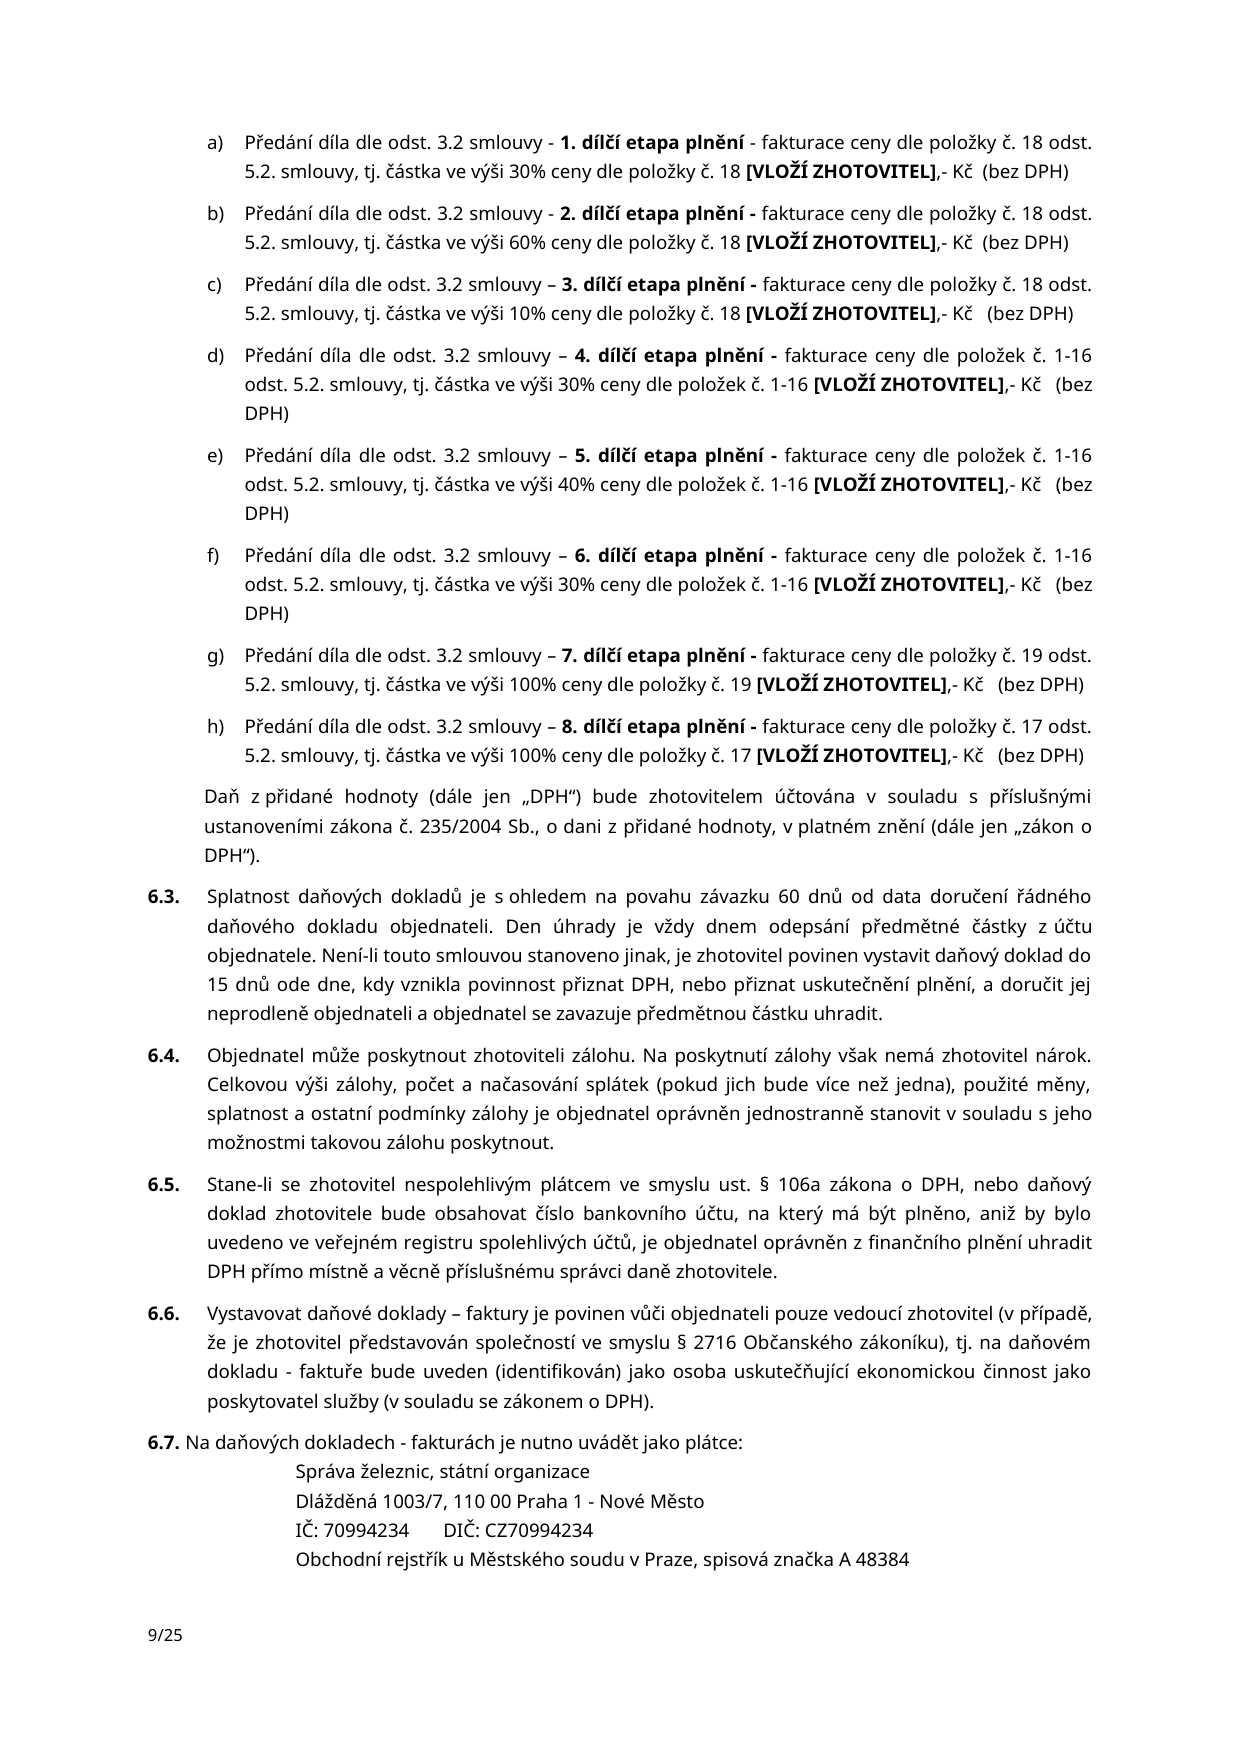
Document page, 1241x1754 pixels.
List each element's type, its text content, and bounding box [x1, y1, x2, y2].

text 6.7. Na daňových dokladech - fakturách je nutno uvádět jako plátce: [148, 1426, 1092, 1456]
text 6.3. Splatnost daňových dokladů je s ohledem na povahu závazku 60 dnů od data doručení řádného daňového dokladu objednateli. Den úhrady je vždy dnem odepsání předmětné částky z účtu objednatele. Není-li touto smlouvou stanoveno jinak, je zhotovitel povinen vystavit daňový doklad do 15 dnů ode dne, kdy vznikla povinnost přiznat DPH, nebo přiznat uskutečnění plnění, a doručit jej neprodleně objednateli a objednatel se zavazuje předmětnou částku uhradit. [148, 881, 1092, 1026]
subtitle Předání díla dle odst. 3.2 smlouvy – 3. dílčí etapa plnění - fakturace ceny dle položky č. 18 odst. 5.2. smlouvy, tj. částka ve výši 10% ceny dle položky č. 18 [VLOŽÍ ZHOTOVITEL],- Kč (bez DPH) [207, 268, 1092, 326]
subtitle Předání díla dle odst. 3.2 smlouvy - 2. dílčí etapa plnění - fakturace ceny dle položky č. 18 odst. 5.2. smlouvy, tj. částka ve výši 60% ceny dle položky č. 18 [VLOŽÍ ZHOTOVITEL],- Kč (bez DPH) [207, 197, 1092, 256]
subtitle Předání díla dle odst. 3.2 smlouvy – 5. dílčí etapa plnění - fakturace ceny dle položek č. 1-16 odst. 5.2. smlouvy, tj. částka ve výši 40% ceny dle položek č. 1-16 [VLOŽÍ ZHOTOVITEL],- Kč (bez DPH) [207, 439, 1092, 526]
text 6.6. Vystavovat daňové doklady – faktury je povinen vůči objednateli pouze vedoucí zhotovitel (v případě, že je zhotovitel představován společností ve smyslu § 2716 Občanského zákoníku), tj. na daňovém dokladu - faktuře bude uveden (identifikován) jako osoba uskutečňující ekonomickou činnost jako poskytovatel služby (v souladu se zákonem o DPH). [148, 1297, 1092, 1414]
text IČ: 70994234 DIČ: CZ70994234 [148, 1514, 1092, 1543]
text 6.5. Stane-li se zhotovitel nespolehlivým plátcem ve smyslu ust. § 106a zákona o DPH, nebo daňový doklad zhotovitele bude obsahovat číslo bankovního účtu, na který má být plněno, aniž by bylo uvedeno ve veřejném registru spolehlivých účtů, je objednatel oprávněn z finančního plnění uhradit DPH přímo místně a věcně příslušnému správci daně zhotovitele. [148, 1168, 1092, 1285]
text Daň z přidané hodnoty (dále jen „DPH“) bude zhotovitelem účtována v souladu s příslušnými ustanoveními zákona č. 235/2004 Sb., o dani z přidané hodnoty, v platném znění (dále jen „zákon o DPH“). [148, 781, 1092, 868]
text 6.4. Objednatel může poskytnout zhotoviteli zálohu. Na poskytnutí zálohy však nemá zhotovitel nárok. Celkovou výši zálohy, počet a načasování splátek (pokud jich bude více než jedna), použité měny, splatnost a ostatní podmínky zálohy je objednatel oprávněn jednostranně stanovit v souladu s jeho možnostmi takovou zálohu poskytnout. [148, 1039, 1092, 1156]
text Správa železnic, státní organizace [148, 1456, 1092, 1485]
subtitle Předání díla dle odst. 3.2 smlouvy - 1. dílčí etapa plnění - fakturace ceny dle položky č. 18 odst. 5.2. smlouvy, tj. částka ve výši 30% ceny dle položky č. 18 [VLOŽÍ ZHOTOVITEL],- Kč (bez DPH) [207, 126, 1092, 185]
subtitle Předání díla dle odst. 3.2 smlouvy – 6. dílčí etapa plnění - fakturace ceny dle položek č. 1-16 odst. 5.2. smlouvy, tj. částka ve výši 30% ceny dle položek č. 1-16 [VLOŽÍ ZHOTOVITEL],- Kč (bez DPH) [207, 539, 1092, 626]
subtitle Předání díla dle odst. 3.2 smlouvy – 4. dílčí etapa plnění - fakturace ceny dle položek č. 1-16 odst. 5.2. smlouvy, tj. částka ve výši 30% ceny dle položek č. 1-16 [VLOŽÍ ZHOTOVITEL],- Kč (bez DPH) [207, 339, 1092, 426]
text Dlážděná 1003/7, 110 00 Praha 1 - Nové Město [148, 1485, 1092, 1514]
subtitle Předání díla dle odst. 3.2 smlouvy – 8. dílčí etapa plnění - fakturace ceny dle položky č. 17 odst. 5.2. smlouvy, tj. částka ve výši 100% ceny dle položky č. 17 [VLOŽÍ ZHOTOVITEL],- Kč (bez DPH) [207, 710, 1092, 768]
subtitle Předání díla dle odst. 3.2 smlouvy – 7. dílčí etapa plnění - fakturace ceny dle položky č. 19 odst. 5.2. smlouvy, tj. částka ve výši 100% ceny dle položky č. 19 [VLOŽÍ ZHOTOVITEL],- Kč (bez DPH) [207, 639, 1092, 697]
text Obchodní rejstřík u Městského soudu v Praze, spisová značka A 48384 [148, 1543, 1092, 1572]
